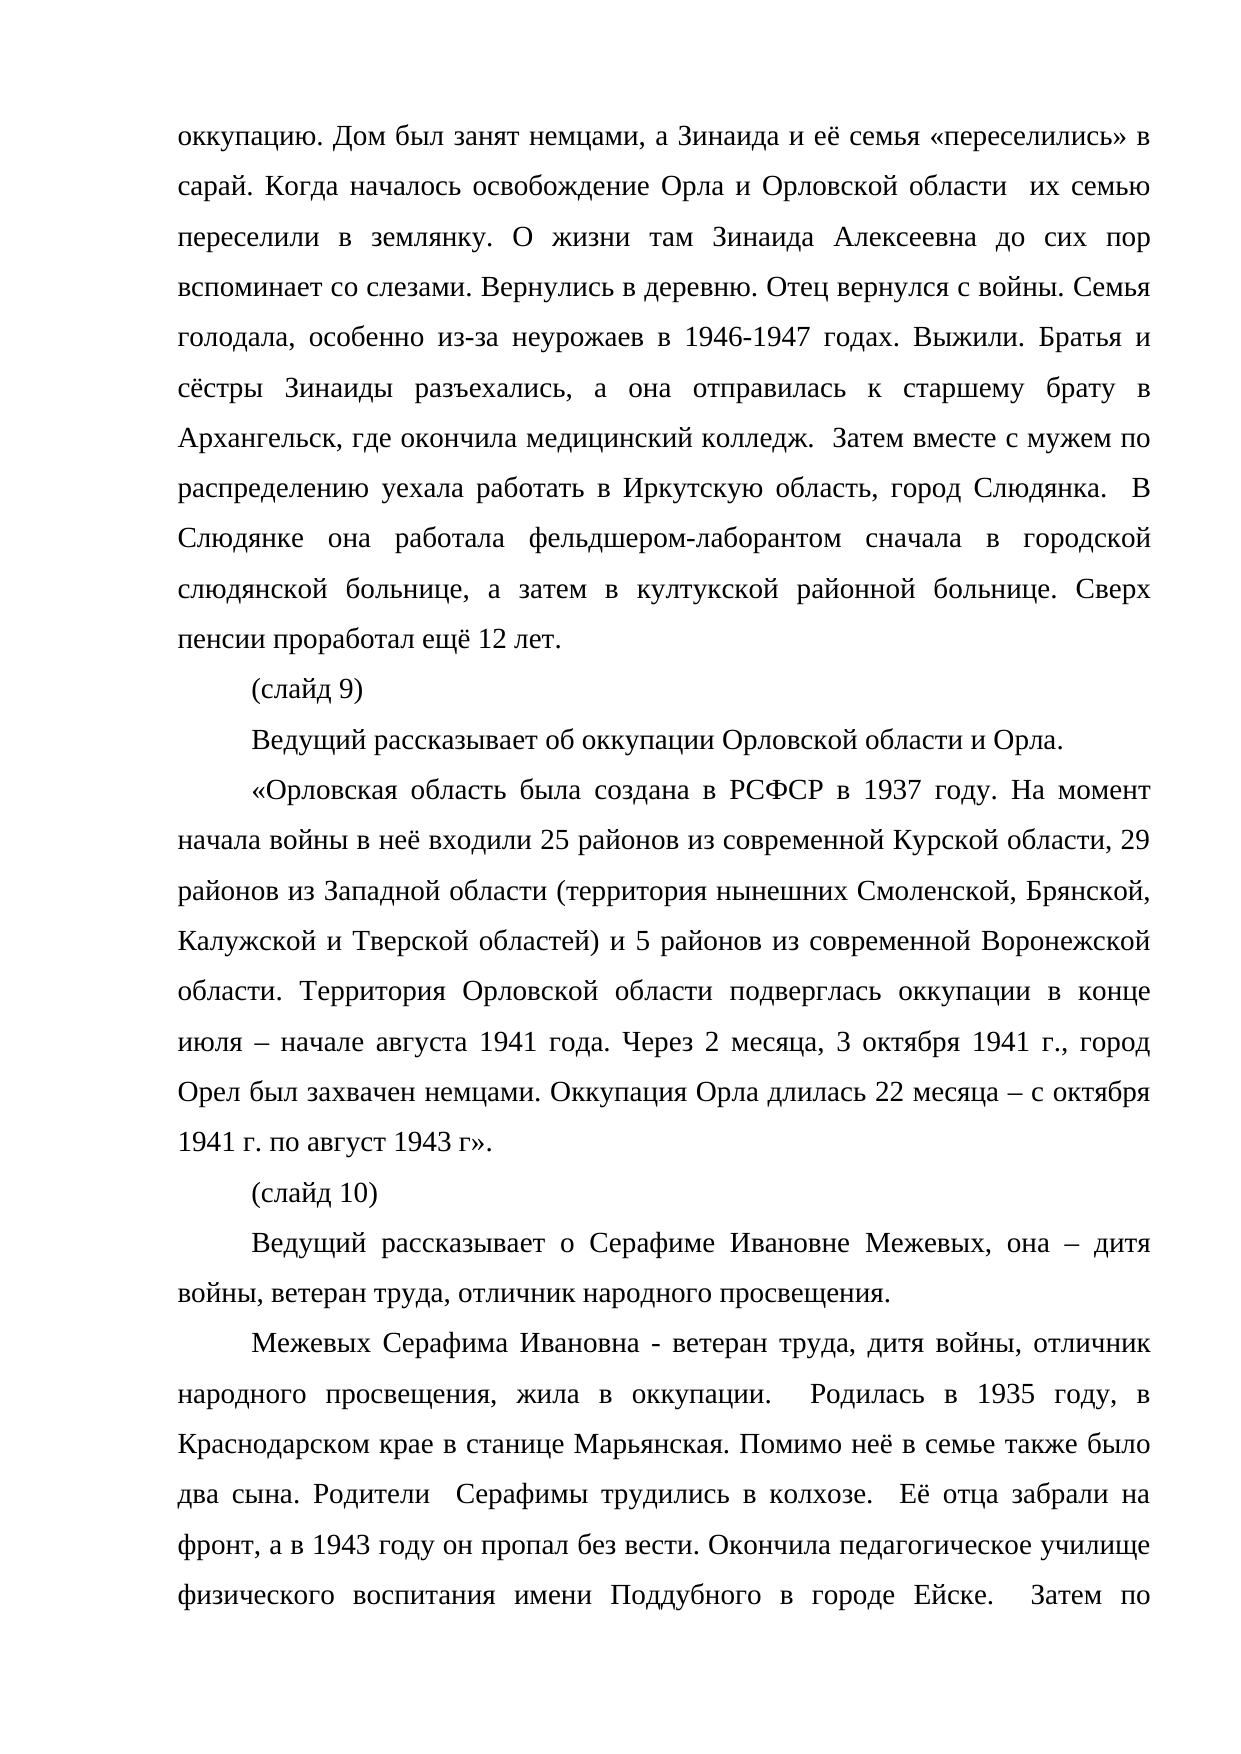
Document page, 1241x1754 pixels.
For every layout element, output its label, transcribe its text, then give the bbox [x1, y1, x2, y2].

text «Орловская область была создана в РСФСР в 1937 году. На момент начала войны в неё входили 25 районов из современной Курской области, 29 районов из Западной области (территория нынешних Смоленской, Брянской, Калужской и Тверской областей) и 5 районов из современной Воронежской области. Территория Орловской области подверглась оккупации в конце июля – начале августа 1941 года. Через 2 месяца, 3 октября 1941 г., город Орел был захвачен немцами. Оккупация Орла длилась 22 месяца – с октября 1941 г. по август 1943 г». [177, 772, 1152, 1158]
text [177, 1326, 1152, 1611]
text (слайд 9) [177, 672, 1152, 705]
text Ведущий рассказывает о Серафиме Ивановне Межевых, она – дитя войны, ветеран труда, отличник народного просвещения. [177, 1225, 1152, 1309]
text Ведущий рассказывает об оккупации Орловской области и Орла. [177, 722, 1152, 755]
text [177, 118, 1152, 655]
text (слайд 10) [177, 1175, 1152, 1208]
